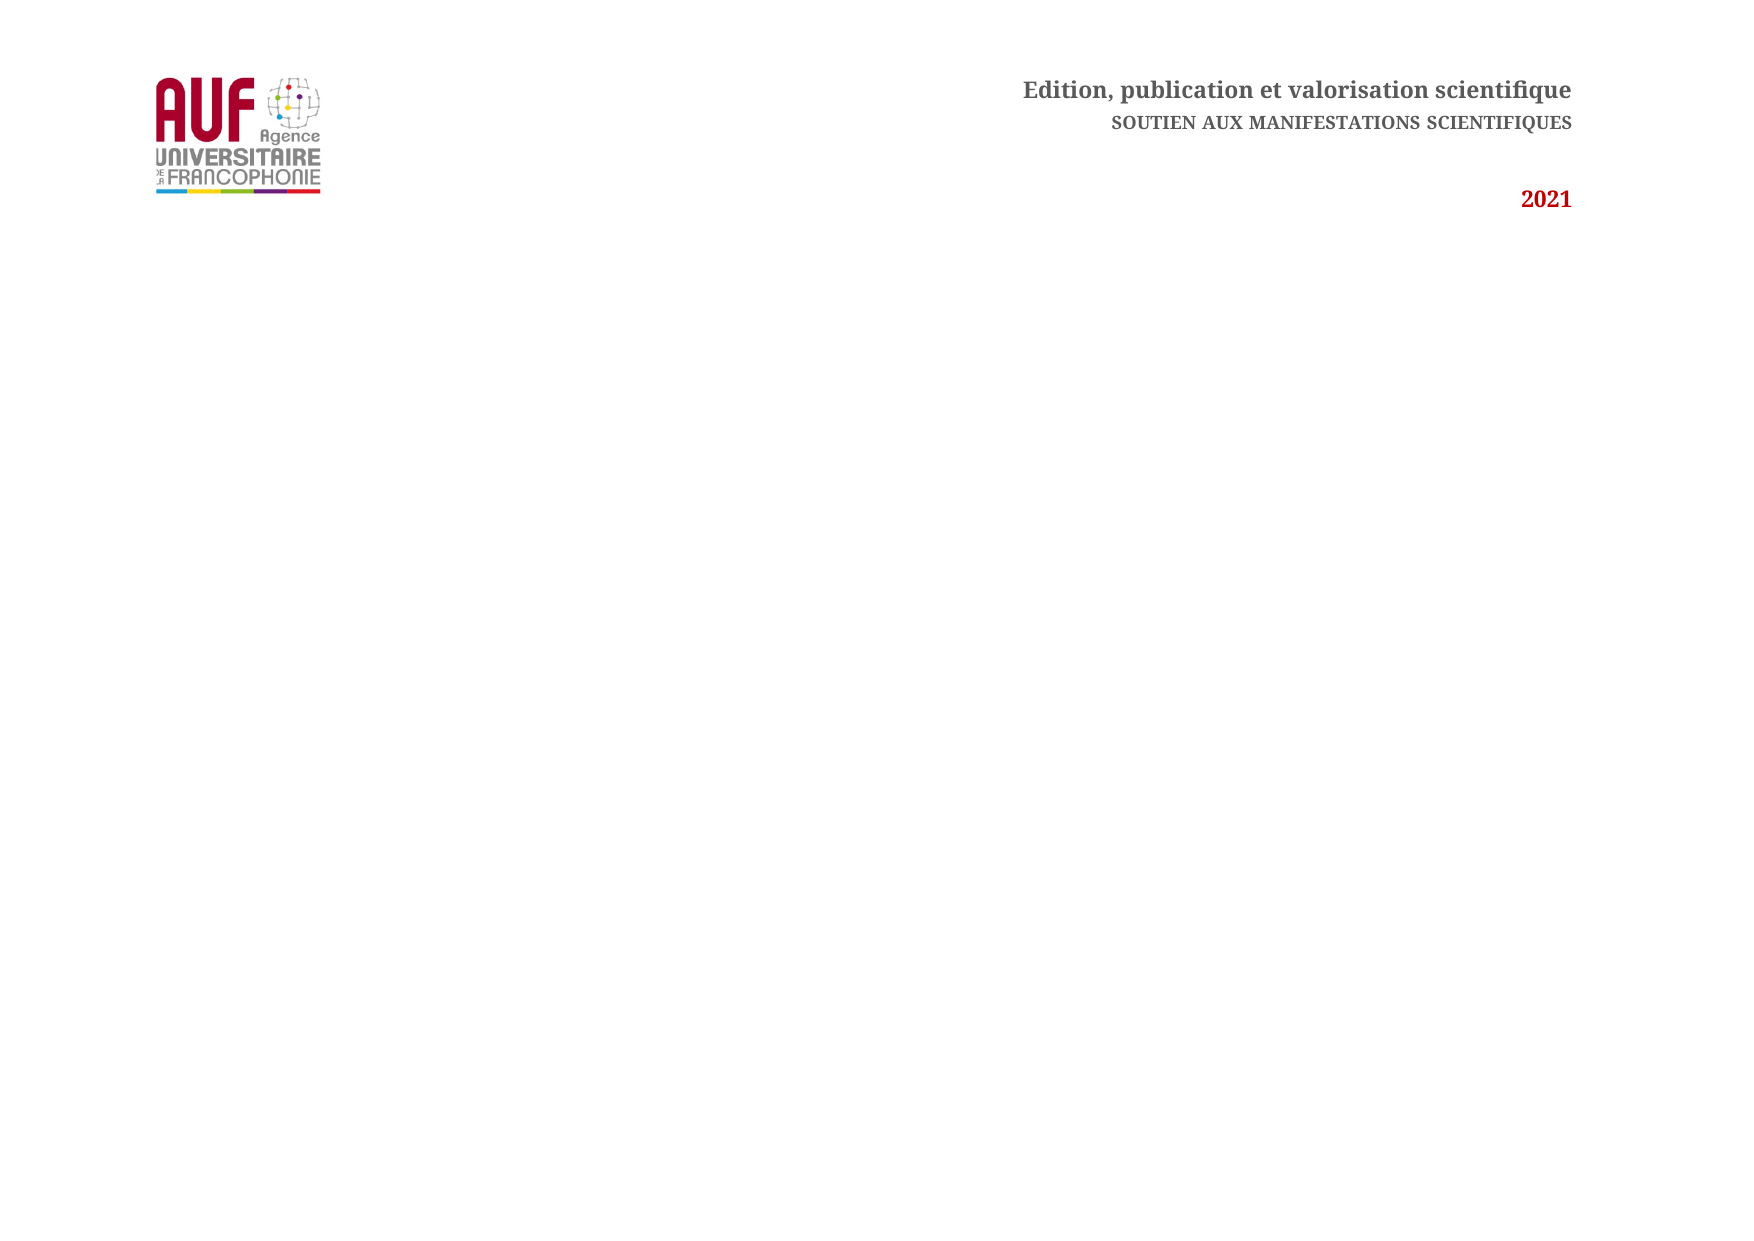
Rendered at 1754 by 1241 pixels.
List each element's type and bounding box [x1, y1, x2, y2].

picture [156, 73, 325, 198]
